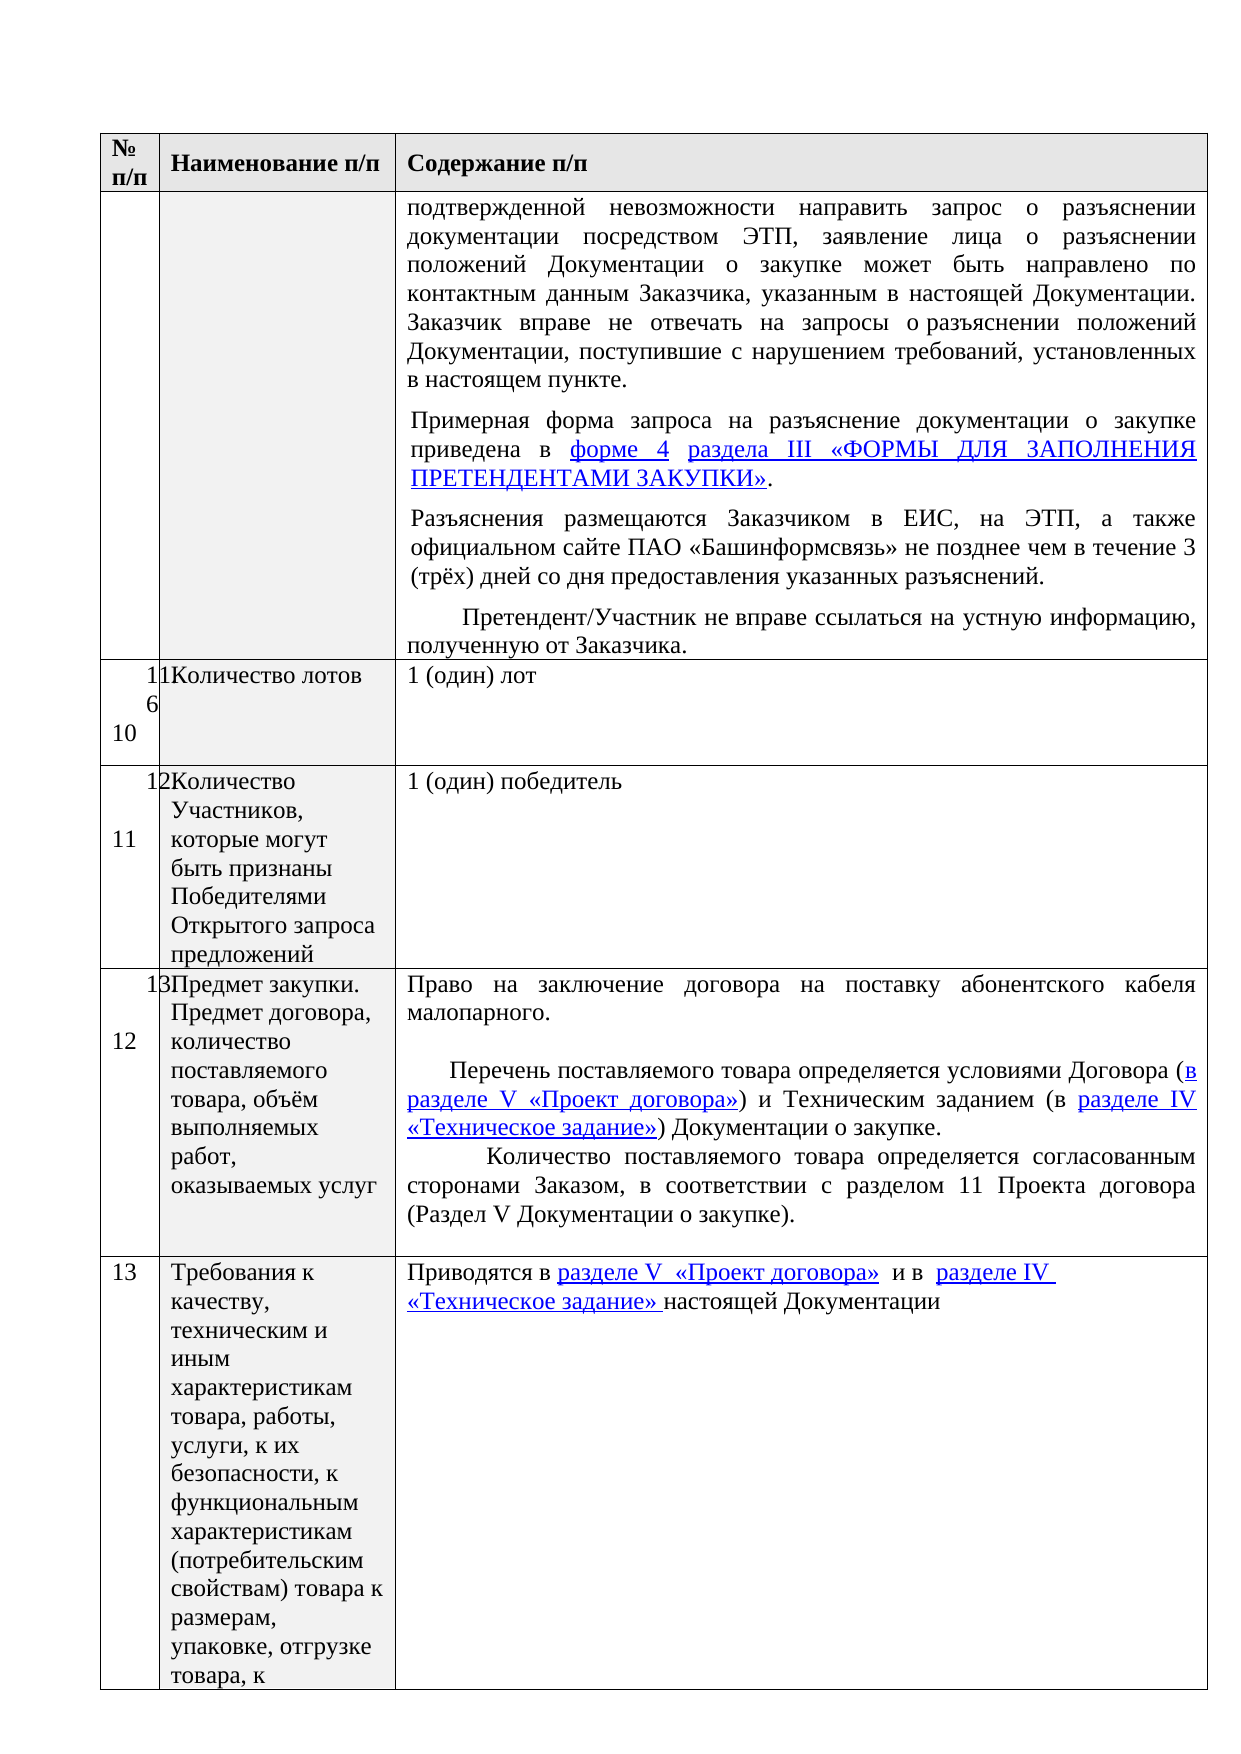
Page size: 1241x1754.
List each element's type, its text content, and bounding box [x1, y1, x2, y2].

table_cell 11 [101, 766, 159, 968]
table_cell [396, 192, 1207, 659]
table_cell 1 (один) лот [396, 660, 1207, 765]
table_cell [160, 192, 395, 659]
table_cell Право на заключение договора на поставку абонентского кабеля малопарного. Перечень поставляемого товара определяется условиями Договора (в разделе V «Проект договора») и Техническим заданием (в разделе IV «Техническое задание») Документации о закупке. Количество поставляемого товара определяется согласованным сторонами Заказом, в соответствии с разделом 11 Проекта договора (Раздел V Документации о закупке). [396, 969, 1207, 1256]
table_cell 12 [101, 969, 159, 1256]
table_cell Количество лотов [160, 660, 395, 765]
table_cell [396, 1257, 1207, 1688]
table_cell 1 (один) победитель [396, 766, 1207, 968]
table_header № п/п [101, 134, 159, 191]
table_cell Предмет закупки. Предмет договора, количество поставляемого товара, объём выполняемых работ, оказываемых услуг [160, 969, 395, 1256]
table_cell 9 [101, 192, 159, 659]
table_cell 13 [101, 1257, 159, 1688]
table_header Наименование п/п [160, 134, 395, 191]
table_cell 6 10 [101, 660, 159, 765]
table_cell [160, 1257, 395, 1688]
table_header Содержание п/п [396, 134, 1207, 191]
table_cell Количество Участников, которые могут быть признаны Победителями Открытого запроса предложений [160, 766, 395, 968]
